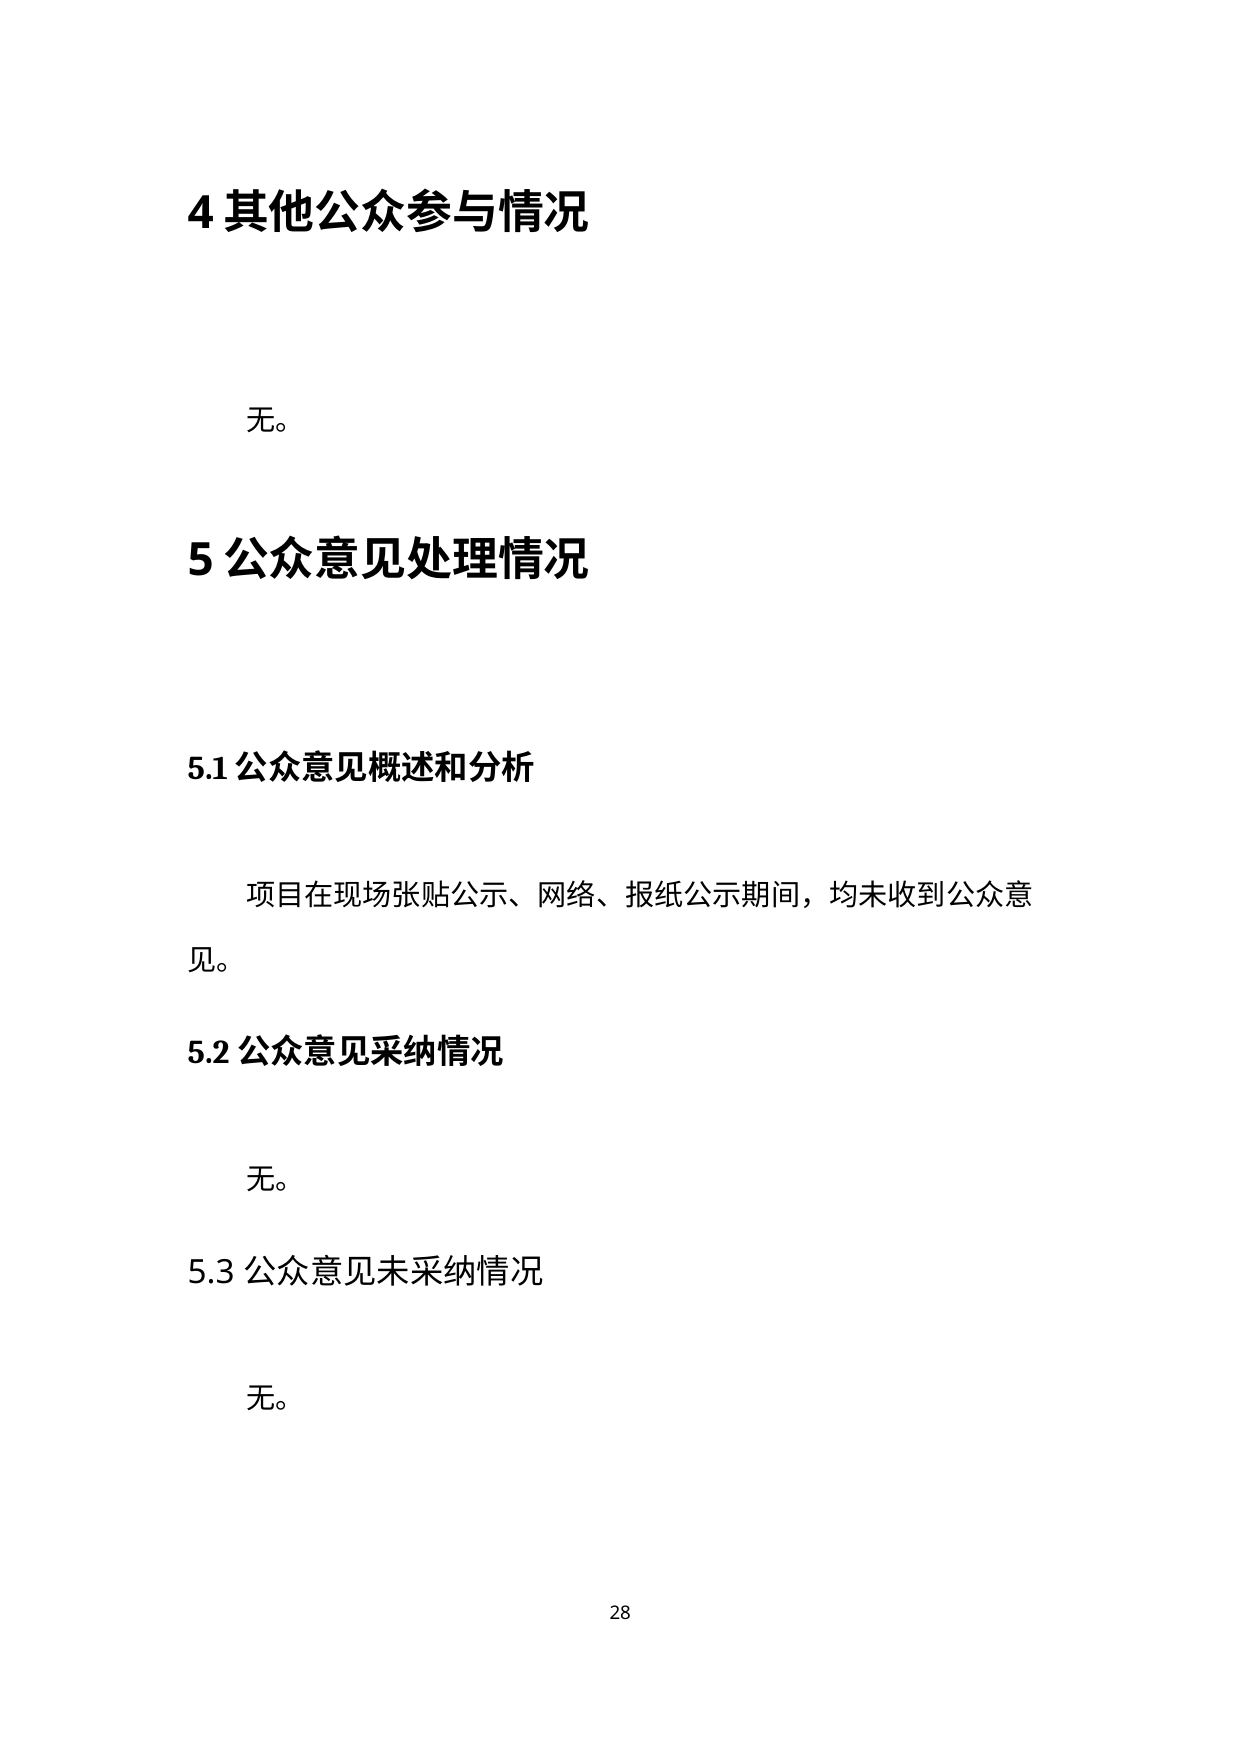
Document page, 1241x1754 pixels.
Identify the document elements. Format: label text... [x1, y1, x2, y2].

text 无。 [187, 1363, 1053, 1428]
subtitle 5.2 公众意见采纳情况 [187, 1017, 1053, 1082]
subtitle 4其他公众参与情况 [187, 160, 1053, 257]
text 无。 [187, 1144, 1053, 1209]
text 无。 [187, 385, 1053, 450]
subtitle 5公众意见处理情况 [187, 507, 1053, 604]
subtitle 5.1公众意见概述和分析 [187, 733, 1053, 798]
subtitle 5.3 公众意见未采纳情况 [187, 1236, 1053, 1301]
text 项目在现场张贴公示、网络、报纸公示期间，均未收到公众意见。 [187, 860, 1053, 990]
